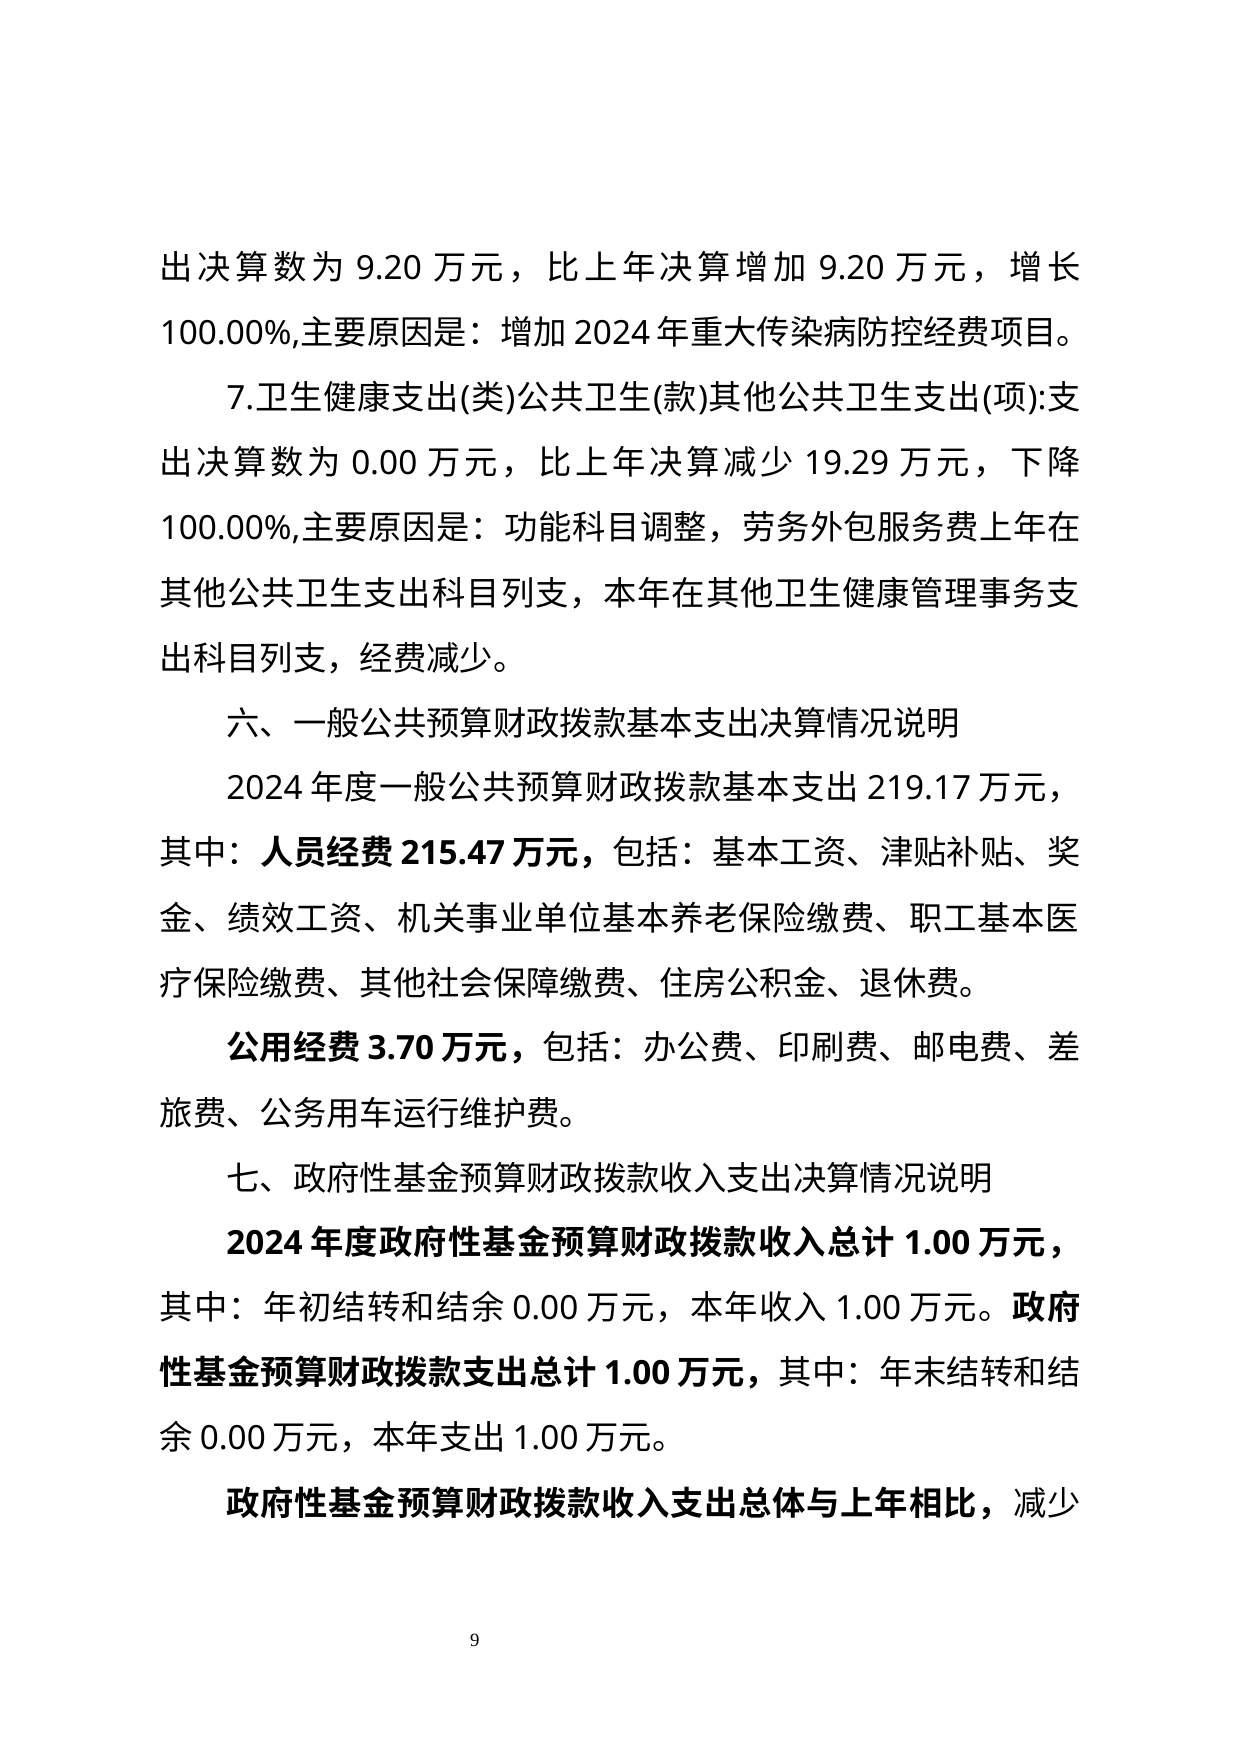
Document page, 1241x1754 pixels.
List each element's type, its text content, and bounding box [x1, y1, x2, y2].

text 2024年度一般公共预算财政拨款基本支出219.17万元，其中：人员经费215.47万元，包括：基本工资、津贴补贴、奖金、绩效工资、机关事业单位基本养老保险缴费、职工基本医疗保险缴费、其他社会保障缴费、住房公积金、退休费。 [159, 753, 1081, 1013]
text 公用经费3.70万元，包括：办公费、印刷费、邮电费、差旅费、公务用车运行维护费。 [159, 1013, 1081, 1143]
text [159, 233, 1081, 363]
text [159, 1468, 1081, 1533]
text 六、一般公共预算财政拨款基本支出决算情况说明 [159, 688, 1081, 753]
text 七、政府性基金预算财政拨款收入支出决算情况说明 [159, 1143, 1081, 1208]
text 2024年度政府性基金预算财政拨款收入总计1.00万元，其中：年初结转和结余0.00万元，本年收入1.00万元。政府性基金预算财政拨款支出总计1.00万元，其中：年末结转和结余0.00万元，本年支出1.00万元。 [159, 1208, 1081, 1468]
text 7.卫生健康支出(类)公共卫生(款)其他公共卫生支出(项):支出决算数为0.00万元，比上年决算减少19.29万元，下降100.00%,主要原因是：功能科目调整，劳务外包服务费上年在其他公共卫生支出科目列支，本年在其他卫生健康管理事务支出科目列支，经费减少。 [159, 363, 1081, 688]
